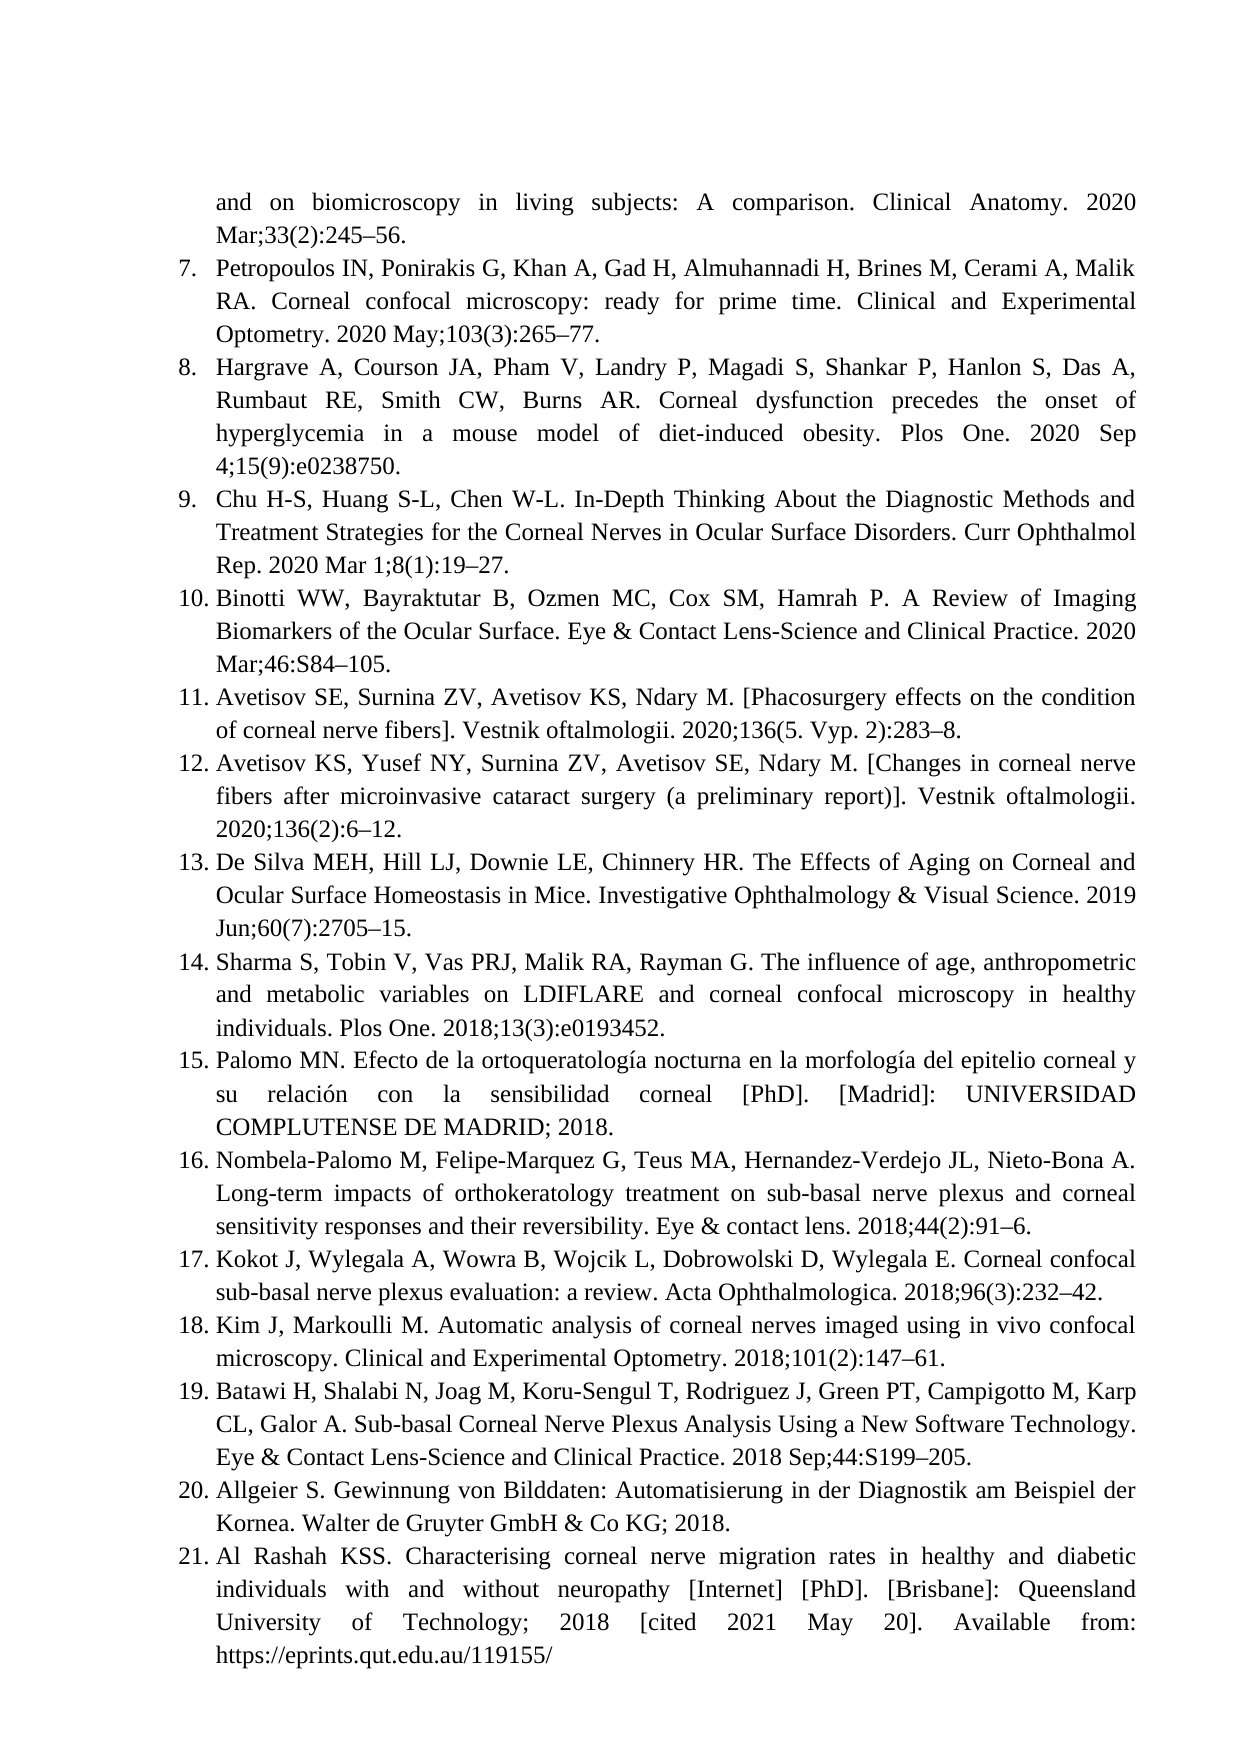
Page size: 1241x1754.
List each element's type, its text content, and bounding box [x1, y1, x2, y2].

list Kim J, Markoulli M. Automatic analysis of corneal nerves imaged using in vivo confocal microscopy. Clinical and Experimental Optometry. 2018;101(2):147–61. [178, 1310, 1137, 1372]
list Batawi H, Shalabi N, Joag M, Koru-Sengul T, Rodriguez J, Green PT, Campigotto M, Karp CL, Galor A. Sub-basal Corneal Nerve Plexus Analysis Using a New Software Technology. Eye & Contact Lens-Science and Clinical Practice. 2018 Sep;44:S199–205. [178, 1376, 1137, 1471]
list Avetisov KS, Yusef NY, Surnina ZV, Avetisov SE, Ndary M. [Changes in corneal nerve fibers after microinvasive cataract surgery (a preliminary report)]. Vestnik oftalmologii. 2020;136(2):6–12. [178, 748, 1137, 843]
list Petropoulos IN, Ponirakis G, Khan A, Gad H, Almuhannadi H, Brines M, Cerami A, Malik RA. Corneal confocal microscopy: ready for prime time. Clinical and Experimental Optometry. 2020 May;103(3):265–77. [178, 253, 1137, 348]
list Al Rashah KSS. Characterising corneal nerve migration rates in healthy and diabetic individuals with and without neuropathy [Internet] [PhD]. [Brisbane]: Queensland University of Technology; 2018 [cited 2021 May 20]. Available from: https://eprints.qut.edu.au/119155/ [178, 1541, 1137, 1669]
list Hargrave A, Courson JA, Pham V, Landry P, Magadi S, Shankar P, Hanlon S, Das A, Rumbaut RE, Smith CW, Burns AR. Corneal dysfunction precedes the onset of hyperglycemia in a mouse model of diet-induced obesity. Plos One. 2020 Sep 4;15(9):e0238750. [178, 352, 1137, 480]
list Avetisov SE, Surnina ZV, Avetisov KS, Ndary M. [Phacosurgery effects on the condition of corneal nerve fibers]. Vestnik oftalmologii. 2020;136(5. Vyp. 2):283–8. [178, 682, 1137, 744]
list Kokot J, Wylegala A, Wowra B, Wojcik L, Dobrowolski D, Wylegala E. Corneal confocal sub-basal nerve plexus evaluation: a review. Acta Ophthalmologica. 2018;96(3):232–42. [178, 1244, 1137, 1306]
list De Silva MEH, Hill LJ, Downie LE, Chinnery HR. The Effects of Aging on Corneal and Ocular Surface Homeostasis in Mice. Investigative Ophthalmology & Visual Science. 2019 Jun;60(7):2705–15. [178, 847, 1137, 942]
list Sharma S, Tobin V, Vas PRJ, Malik RA, Rayman G. The influence of age, anthropometric and metabolic variables on LDIFLARE and corneal confocal microscopy in healthy individuals. Plos One. 2018;13(3):e0193452. [178, 947, 1137, 1041]
list Nombela-Palomo M, Felipe-Marquez G, Teus MA, Hernandez-Verdejo JL, Nieto-Bona A. Long-term impacts of orthokeratology treatment on sub-basal nerve plexus and corneal sensitivity responses and their reversibility. Eye & contact lens. 2018;44(2):91–6. [178, 1145, 1137, 1239]
list Binotti WW, Bayraktutar B, Ozmen MC, Cox SM, Hamrah P. A Review of Imaging Biomarkers of the Ocular Surface. Eye & Contact Lens-Science and Clinical Practice. 2020 Mar;46:S84–105. [178, 583, 1137, 678]
list Palomo MN. Efecto de la ortoqueratología nocturna en la morfología del epitelio corneal y su relación con la sensibilidad corneal [PhD]. [Madrid]: UNIVERSIDAD COMPLUTENSE DE MADRID; 2018. [178, 1046, 1137, 1140]
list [178, 187, 1137, 249]
list Chu H-S, Huang S-L, Chen W-L. In-Depth Thinking About the Diagnostic Methods and Treatment Strategies for the Corneal Nerves in Ocular Surface Disorders. Curr Ophthalmol Rep. 2020 Mar 1;8(1):19–27. [178, 484, 1137, 579]
list Allgeier S. Gewinnung von Bilddaten: Automatisierung in der Diagnostik am Beispiel der Kornea. Walter de Gruyter GmbH & Co KG; 2018. [178, 1475, 1137, 1537]
